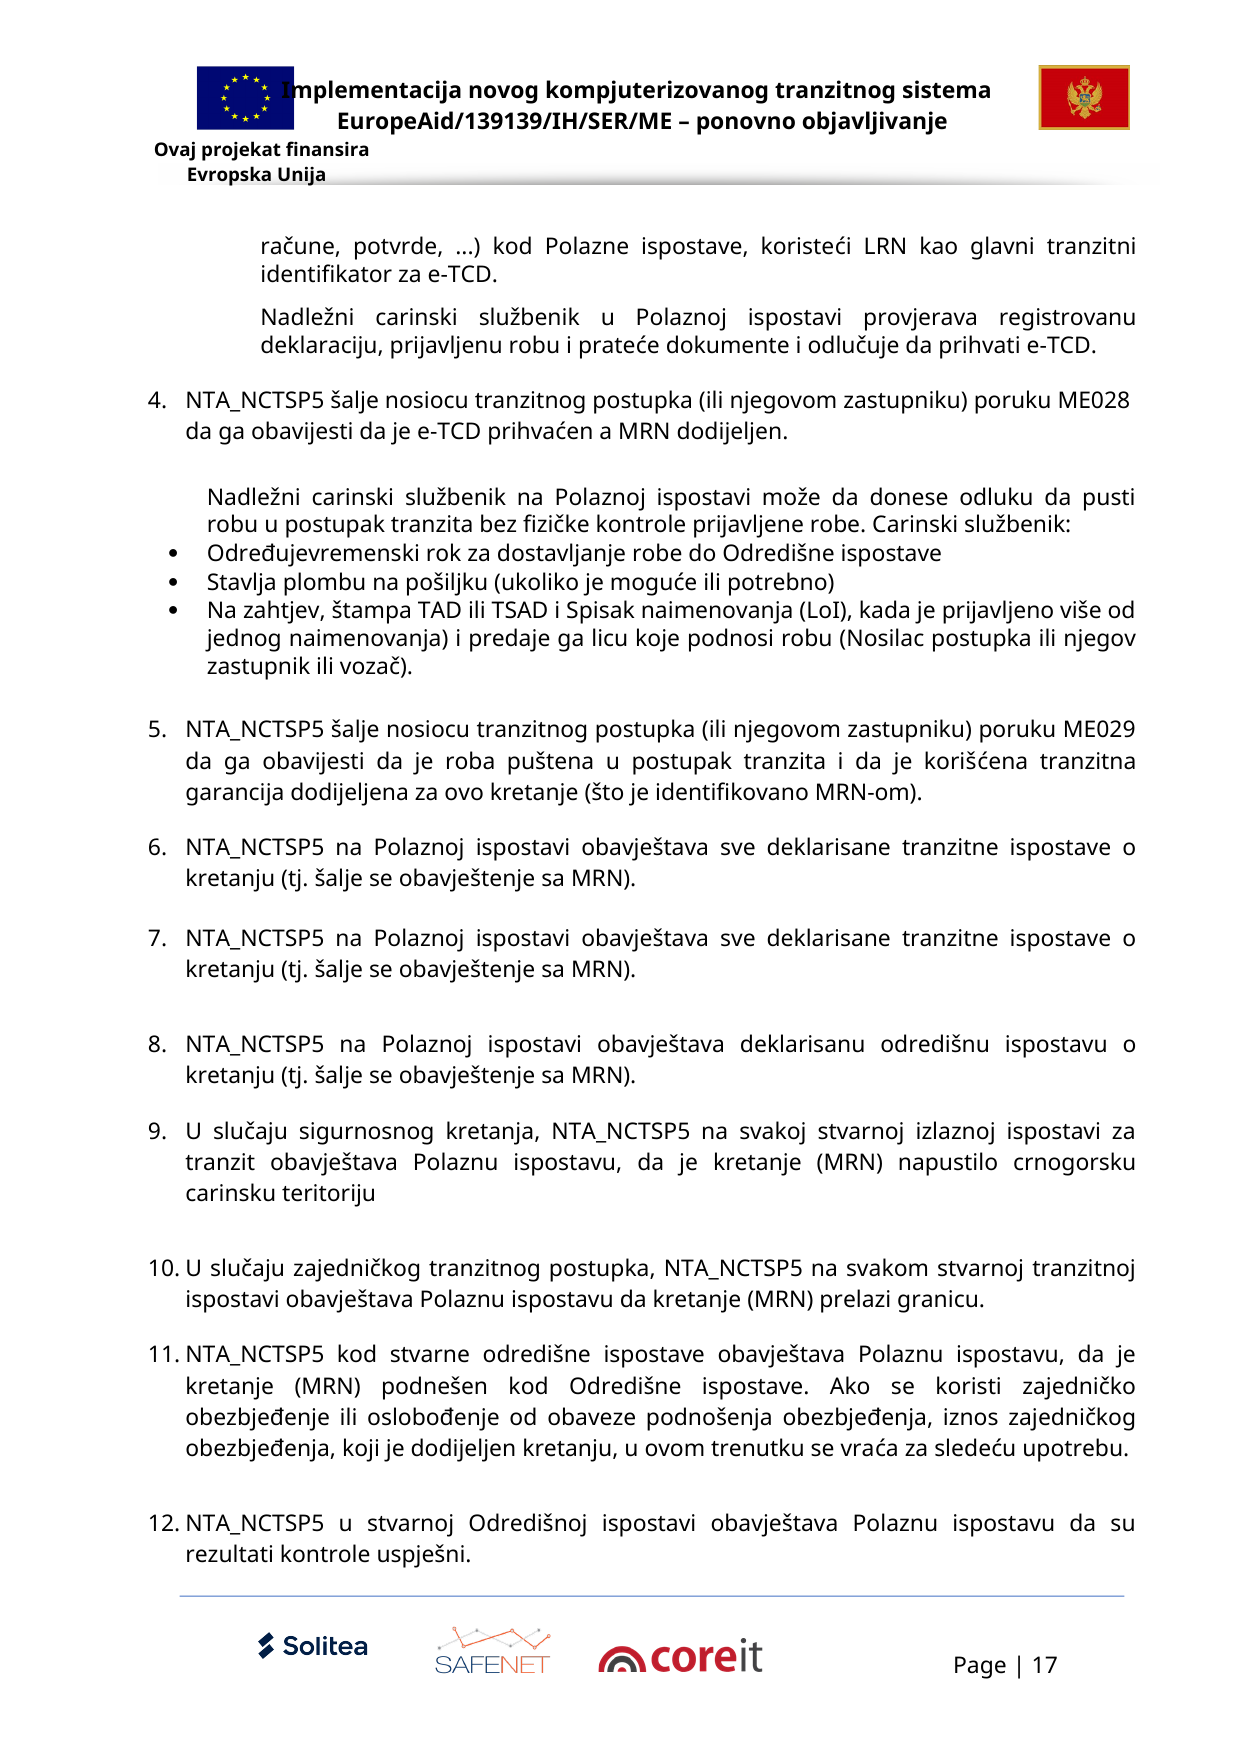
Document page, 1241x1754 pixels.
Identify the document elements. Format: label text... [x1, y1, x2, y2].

list Na zahtjev, štampa TAD ili TSAD i Spisak naimenovanja (LoI), kada je prijavljeno više od jednog naimenovanja) i predaje ga licu koje podnosi robu (Nosilac postupka ili njegov zastupnik ili vozač). [169, 596, 1137, 681]
text Nadležni carinski službenik u Polaznoj ispostavi provjerava registrovanu deklaraciju, prijavljenu robu i prateće dokumente i odlučuje da prihvati e-TCD. [260, 302, 1137, 360]
list NTA_NCTSP5 na Polaznoj ispostavi obavještava sve deklarisane tranzitne ispostave o kretanju (tj. šalje se obavještenje sa MRN). [148, 831, 1137, 893]
list Stavlja plombu na pošiljku (ukoliko je moguće ili potrebno) [169, 568, 1137, 596]
list NTA_NCTSP5 na Polaznoj ispostavi obavještava deklarisanu odredišnu ispostavu o kretanju (tj. šalje se obavještenje sa MRN). [148, 1028, 1137, 1091]
list NTA_NCTSP5 u stvarnoj Odredišnoj ispostavi obavještava Polaznu ispostavu da su rezultati kontrole uspješni. [148, 1507, 1137, 1570]
list U slučaju zajedničkog tranzitnog postupka, NTA_NCTSP5 na svakom stvarnoj tranzitnoj ispostavi obavještava Polaznu ispostavu da kretanje (MRN) prelazi granicu. [148, 1252, 1137, 1314]
picture [1038, 65, 1130, 130]
picture [435, 1626, 551, 1674]
picture [598, 1638, 763, 1674]
list NTA_NCTSP5 šalje nosiocu tranzitnog postupka (ili njegovom zastupniku) poruku ME029 da ga obavijesti da je roba puštena u postupak tranzita i da je korišćena tranzitna garancija dodijeljena za ovo kretanje (što je identifikovano MRN-om). [148, 713, 1137, 807]
list NTA_NCTSP5 kod stvarne odredišne ispostave obavještava Polaznu ispostavu, da je kretanje (MRN) podnešen kod Odredišne ispostave. Ako se koristi zajedničko obezbjeđenje ili oslobođenje od obaveze podnošenja obezbjeđenja, iznos zajedničkog obezbjeđenja, koji je dodijeljen kretanju, u ovom trenutku se vraća za sledeću upotrebu. [148, 1338, 1137, 1463]
list U slučaju sigurnosnog kretanja, NTA_NCTSP5 na svakoj stvarnoj izlaznoj ispostavi za tranzit obavještava Polaznu ispostavu, da je kretanje (MRN) napustilo crnogorsku carinsku teritoriju [148, 1114, 1137, 1208]
list NTA_NCTSP5 na Polaznoj ispostavi obavještava sve deklarisane tranzitne ispostave o kretanju (tj. šalje se obavještenje sa MRN). [148, 922, 1137, 984]
list NTA_NCTSP5 šalje nosiocu tranzitnog postupka (ili njegovom zastupniku) poruku ME028 da ga obavijesti da je e-TCD prihvaćen a MRN dodijeljen. [148, 384, 1137, 446]
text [260, 231, 1137, 289]
list Određujevremenski rok za dostavljanje robe do Odredišne ispostave [169, 539, 1137, 568]
picture [243, 1617, 382, 1674]
picture [196, 66, 295, 130]
text Nadležni carinski službenik na Polaznoj ispostavi može da donese odluku da pusti robu u postupak tranzita bez fizičke kontrole prijavljene robe. Carinski službenik: [207, 482, 1137, 539]
